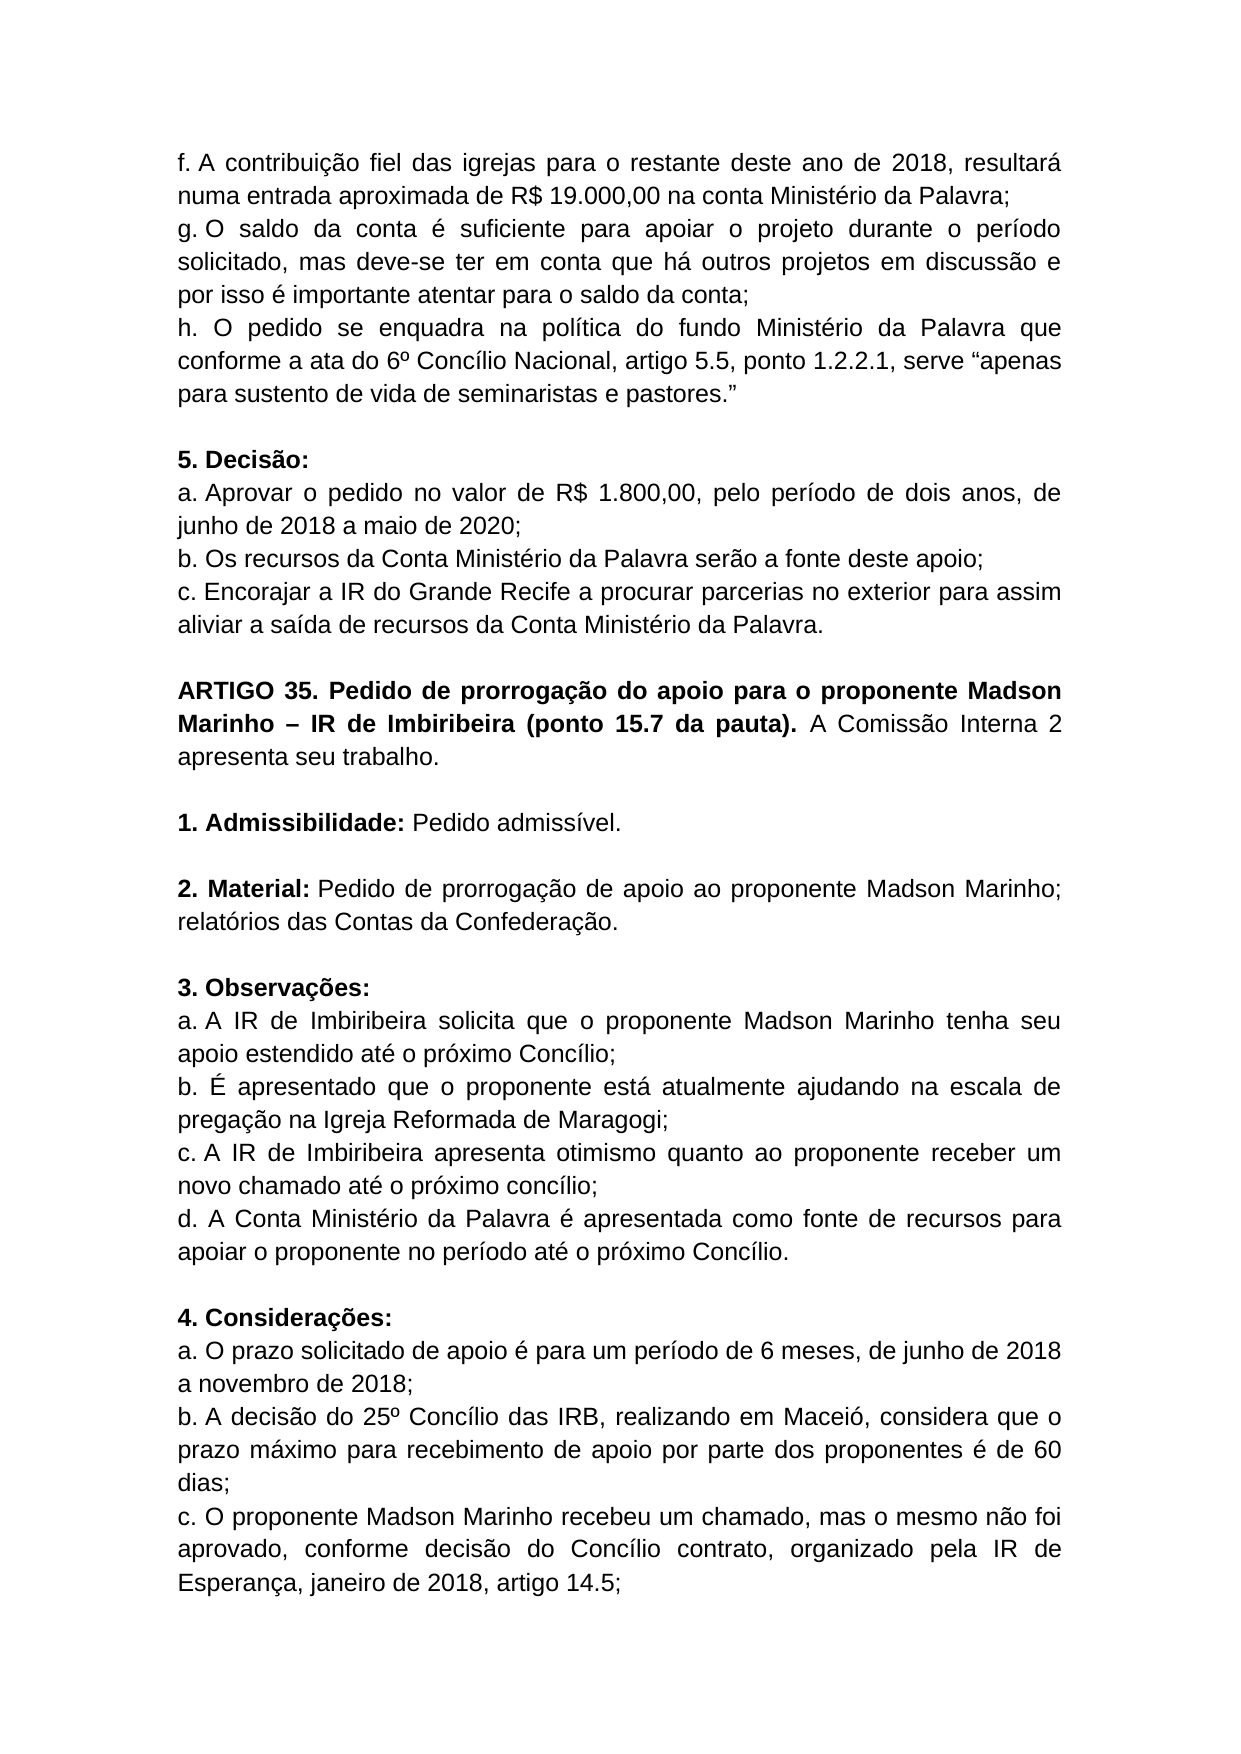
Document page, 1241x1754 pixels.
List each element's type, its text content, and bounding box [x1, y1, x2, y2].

text 2. Material: Pedido de prorrogação de apoio ao proponente Madson Marinho; relatórios das Contas da Confederação. [177, 874, 1063, 936]
text d. A Conta Ministério da Palavra é apresentada como fonte de recursos para apoiar o proponente no período até o próximo Concílio. [177, 1204, 1063, 1266]
text b. Os recursos da Conta Ministério da Palavra serão a fonte deste apoio; [177, 544, 1063, 573]
text b. A decisão do 25º Concílio das IRB, realizando em Maceió, considera que o prazo máximo para recebimento de apoio por parte dos proponentes é de 60 dias; [177, 1402, 1063, 1497]
text c. O proponente Madson Marinho recebeu um chamado, mas o mesmo não foi aprovado, conforme decisão do Concílio contrato, organizado pela IR de Esperança, janeiro de 2018, artigo 14.5; [177, 1501, 1063, 1596]
text 5. Decisão: [177, 445, 1063, 473]
text a. A IR de Imbiribeira solicita que o proponente Madson Marinho tenha seu apoio estendido até o próximo Concílio; [177, 1006, 1063, 1068]
text 1. Admissibilidade: Pedido admissível. [177, 808, 1063, 837]
text g. O saldo da conta é suficiente para apoiar o projeto durante o período solicitado, mas deve-se ter em conta que há outros projetos em discussão e por isso é importante atentar para o saldo da conta; [177, 214, 1063, 308]
text h. O pedido se enquadra na política do fundo Ministério da Palavra que conforme a ata do 6º Concílio Nacional, artigo 5.5, ponto 1.2.2.1, serve “apenas para sustento de vida de seminaristas e pastores.” [177, 313, 1063, 407]
text c. A IR de Imbiribeira apresenta otimismo quanto ao proponente receber um novo chamado até o próximo concílio; [177, 1138, 1063, 1200]
text a. Aprovar o pedido no valor de R$ 1.800,00, pelo período de dois anos, de junho de 2018 a maio de 2020; [177, 478, 1063, 539]
text 4. Considerações: [177, 1303, 1063, 1332]
text f. A contribuição fiel das igrejas para o restante deste ano de 2018, resultará numa entrada aproximada de R$ 19.000,00 na conta Ministério da Palavra; [177, 148, 1063, 209]
text b. É apresentado que o proponente está atualmente ajudando na escala de pregação na Igreja Reformada de Maragogi; [177, 1072, 1063, 1134]
text ARTIGO 35. Pedido de prorrogação do apoio para o proponente Madson Marinho – IR de Imbiribeira (ponto 15.7 da pauta). A Comissão Interna 2 apresenta seu trabalho. [177, 676, 1063, 771]
text 3. Observações: [177, 973, 1063, 1002]
text c. Encorajar a IR do Grande Recife a procurar parcerias no exterior para assim aliviar a saída de recursos da Conta Ministério da Palavra. [177, 577, 1063, 639]
text a. O prazo solicitado de apoio é para um período de 6 meses, de junho de 2018 a novembro de 2018; [177, 1336, 1063, 1398]
